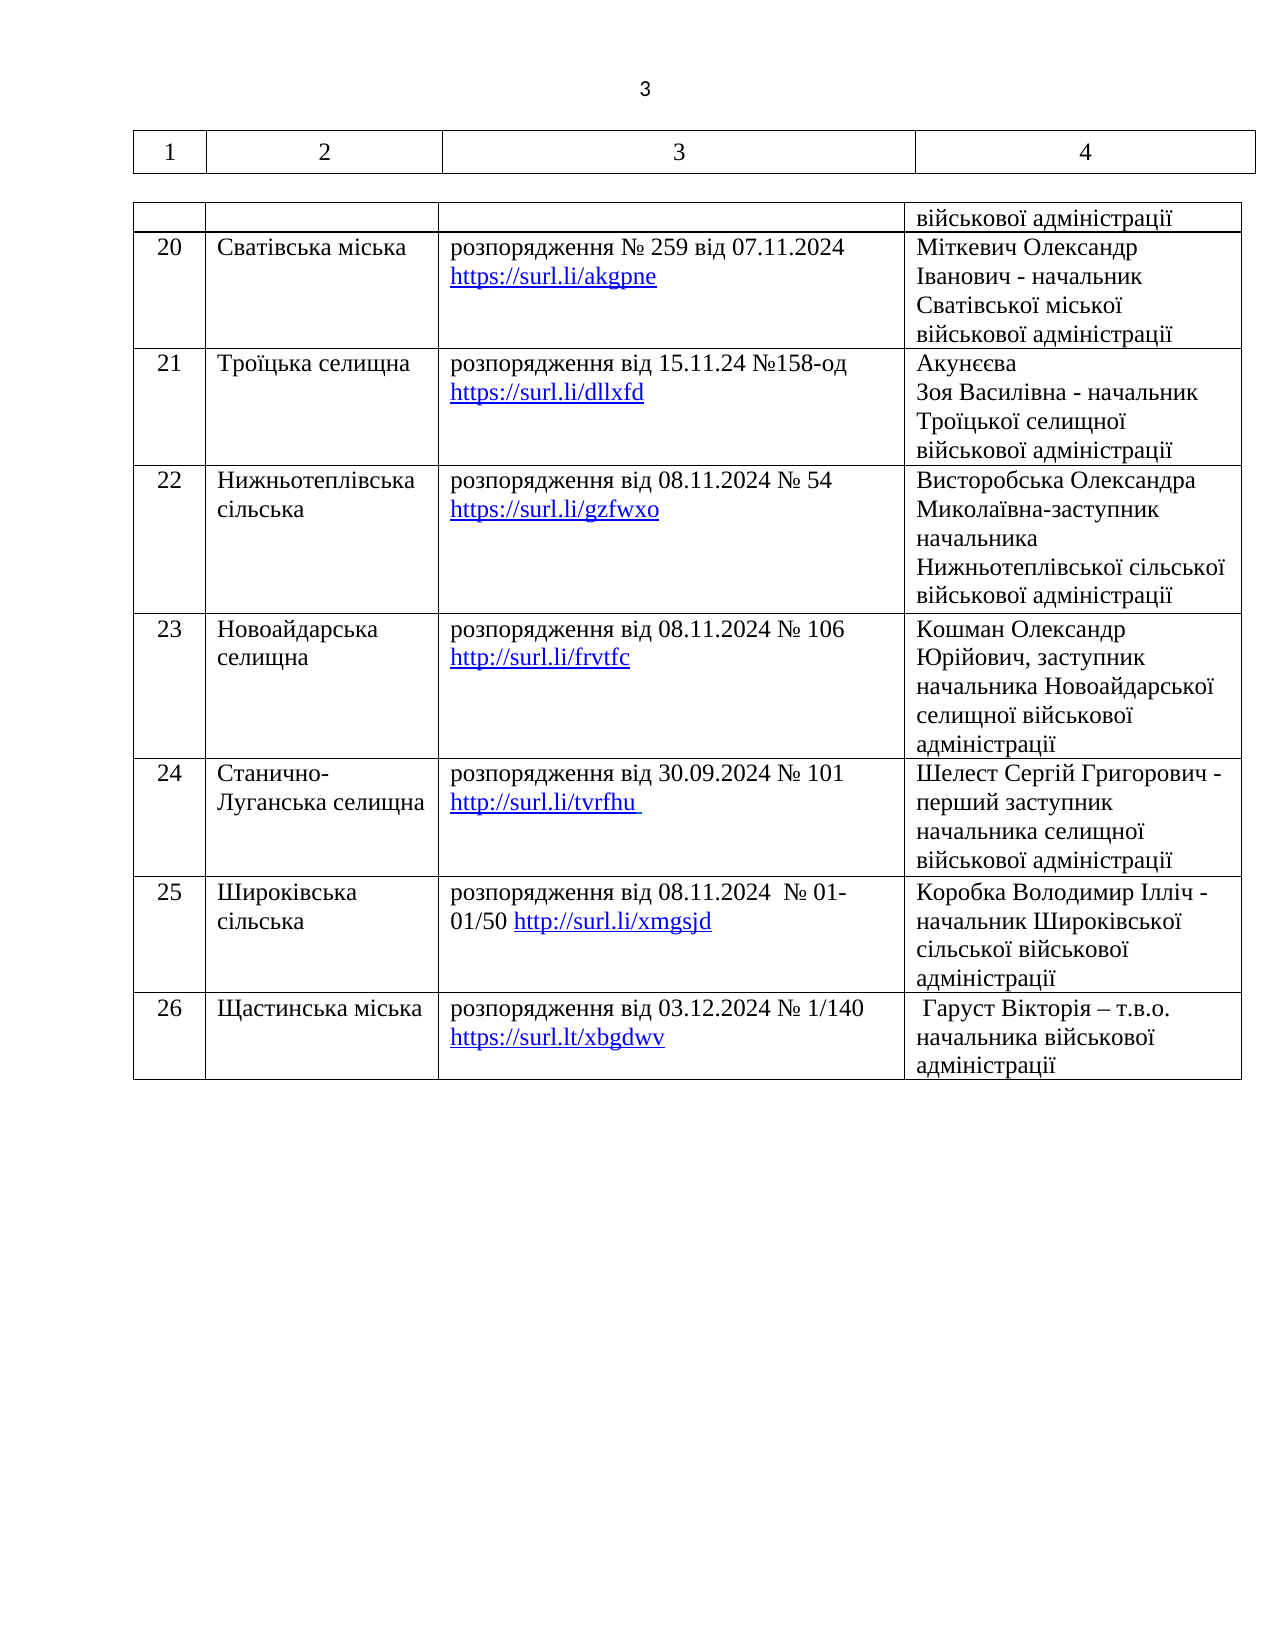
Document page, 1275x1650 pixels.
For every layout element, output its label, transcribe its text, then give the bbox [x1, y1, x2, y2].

table_cell Широківська сільська [206, 877, 438, 992]
table_cell Шелест Сергій Григорович - перший заступник начальника селищної військової адміністрації [905, 759, 1241, 876]
table_cell розпорядження від 08.11.2024 № 54 https://surl.li/gzfwxo [439, 466, 904, 613]
table_cell 19 [134, 203, 205, 231]
table_cell 24 [134, 759, 205, 876]
table_cell розпорядження від 30.09.2024 № 101 http://surl.li/tvrfhu [439, 759, 904, 876]
table_cell розпорядження від 08.11.2024 № 01-01/50 http://surl.li/xmgsjd [439, 877, 904, 992]
table_cell розпорядження № 259 від 07.11.2024 https://surl.li/akgpne [439, 233, 904, 347]
table_cell 20 [134, 233, 205, 347]
table_cell Троїцька селищна [206, 349, 438, 464]
table_cell Коробка Володимир Ілліч - начальник Широківської сільської військової адміністрації [905, 877, 1241, 992]
table_cell Гаруст Вікторія – т.в.о. начальника військової адміністрації [905, 993, 1241, 1079]
table_cell Щастинська міська [206, 993, 438, 1079]
table_cell розпорядження від 15.11.24 №158-од https://surl.li/dllxfd [439, 349, 904, 464]
table_cell розпорядження від 03.12.2024 № 1/140 https://surl.lt/xbgdwv [439, 993, 904, 1079]
table_cell Новоайдарська селищна [206, 614, 438, 757]
table_cell 22 [134, 466, 205, 613]
table_cell Станично-Луганська селищна [206, 759, 438, 876]
table_cell 25 [134, 877, 205, 992]
table_cell Міткевич Олександр Іванович - начальник Сватівської міської військової адміністрації [905, 233, 1241, 347]
table_cell розпорядження від 08.11.2024 № 106 http://surl.li/frvtfc [439, 614, 904, 757]
table_cell 23 [134, 614, 205, 757]
table_cell Акунєєва Зоя Василівна - начальник Троїцької селищної військової адміністрації [905, 349, 1241, 464]
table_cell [439, 203, 904, 231]
table_cell Кошман Олександр Юрійович, заступник начальника Новоайдарської селищної військової адміністрації [905, 614, 1241, 757]
table_cell Сватівська міська [206, 233, 438, 347]
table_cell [905, 203, 1241, 231]
table_cell Нижньотеплівська сільська [206, 466, 438, 613]
table_cell Висторобська Олександра Миколаївна-заступник начальника Нижньотеплівської сільської військової адміністрації [905, 466, 1241, 613]
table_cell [206, 203, 438, 231]
table_cell 21 [134, 349, 205, 464]
table_cell 26 [134, 993, 205, 1079]
